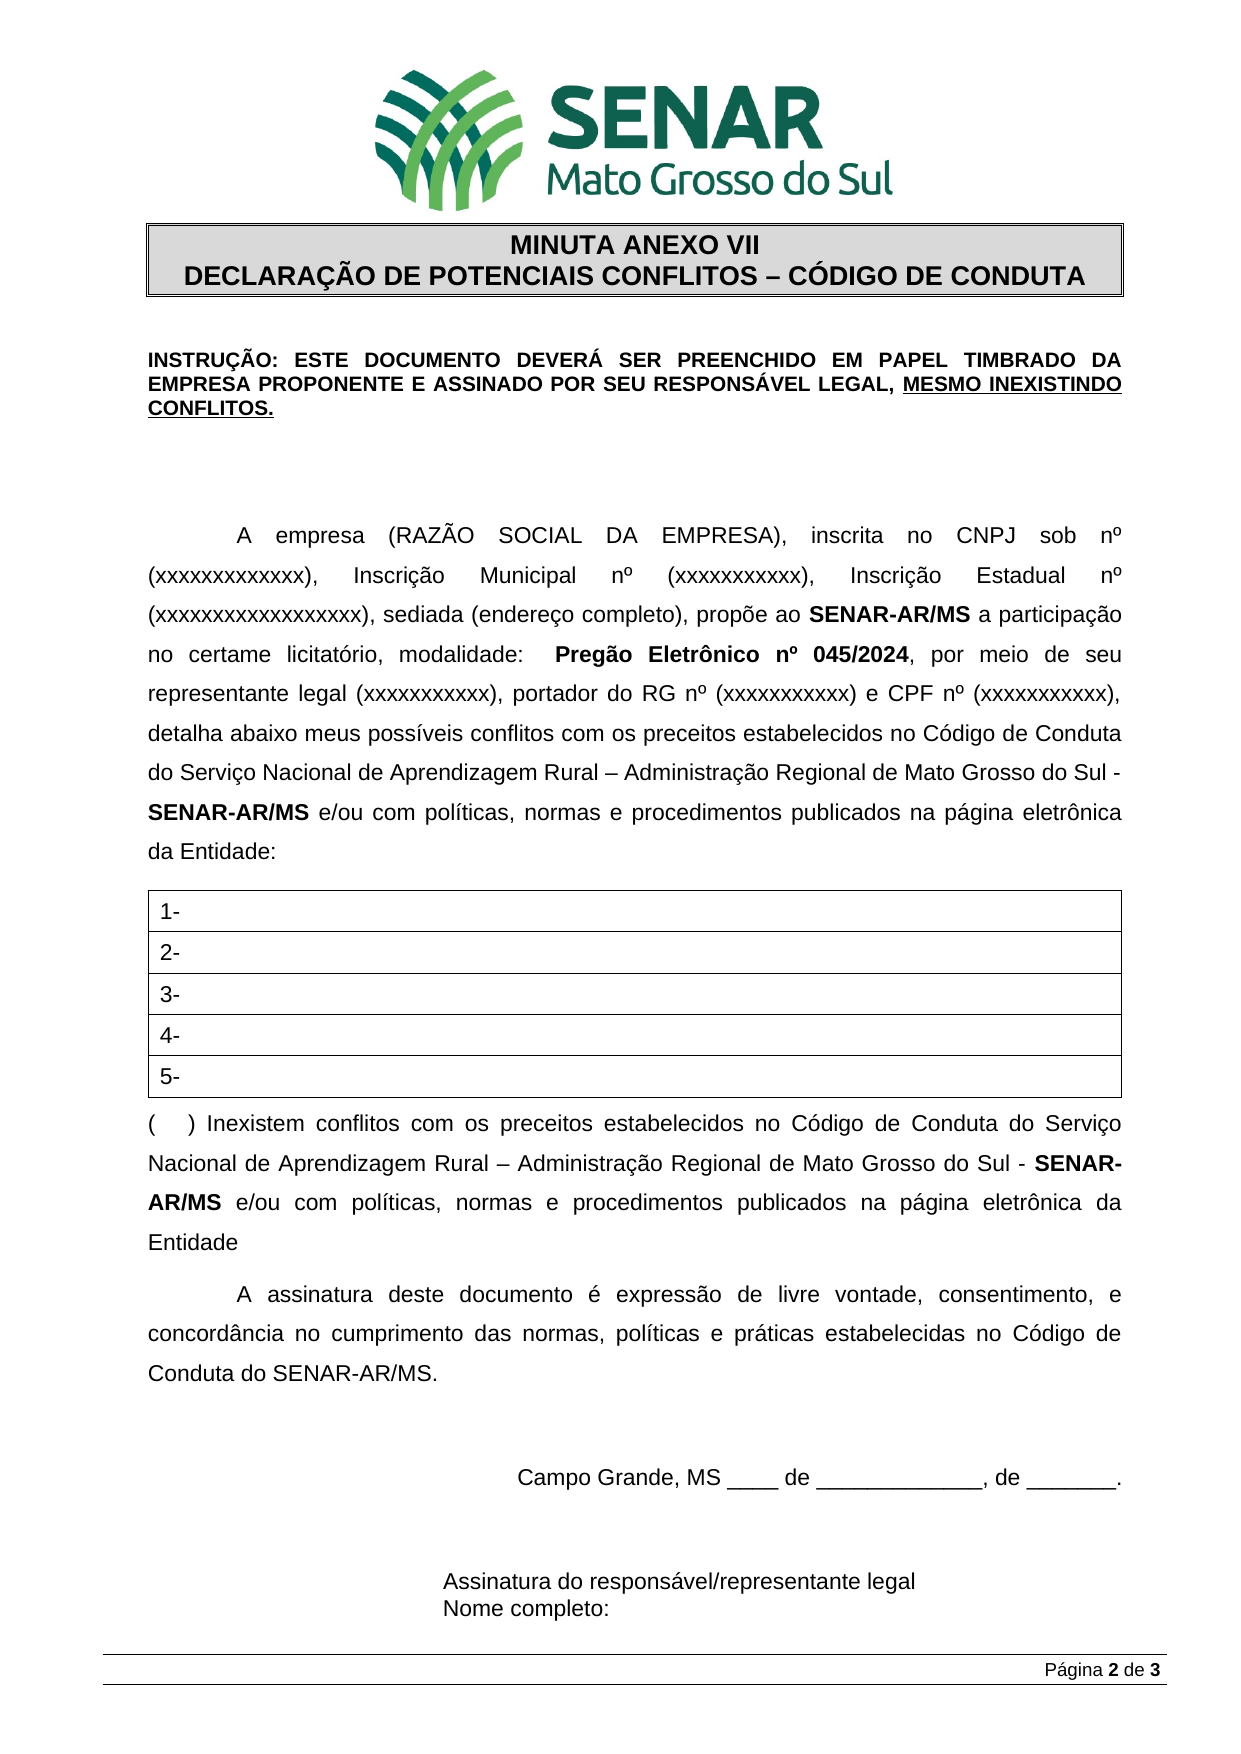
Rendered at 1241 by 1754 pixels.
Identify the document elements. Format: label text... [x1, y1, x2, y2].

text A empresa (RAZÃO SOCIAL DA EMPRESA), inscrita no CNPJ sob nº (xxxxxxxxxxxxx), Inscrição Municipal nº (xxxxxxxxxxx), Inscrição Estadual nº (xxxxxxxxxxxxxxxxxx), sediada (endereço completo), propõe ao SENAR-AR/MS a participação no certame licitatório, modalidade: Pregão Eletrônico nº 045/2024, por meio de seu representante legal (xxxxxxxxxxx), portador do RG nº (xxxxxxxxxxx) e CPF nº (xxxxxxxxxxx), detalha abaixo meus possíveis conflitos com os preceitos estabelecidos no Código de Conduta do Serviço Nacional de Aprendizagem Rural – Administração Regional de Mato Grosso do Sul - SENAR-AR/MS e/ou com políticas, normas e procedimentos publicados na página eletrônica da Entidade: [148, 522, 1122, 864]
text Assinatura do responsável/representante legal [148, 1568, 1122, 1594]
table_cell 4- [149, 1015, 1121, 1055]
text Campo Grande, MS ____ de _____________, de _______. [148, 1463, 1122, 1490]
picture [365, 59, 905, 223]
table_cell 5- [149, 1056, 1121, 1097]
table_cell 3- [149, 974, 1121, 1014]
text INSTRUÇÃO: ESTE DOCUMENTO DEVERÁ SER PREENCHIDO EM PAPEL TIMBRADO DA EMPRESA PROPONENTE E ASSINADO POR SEU RESPONSÁVEL LEGAL, MESMO INEXISTINDO CONFLITOS. [148, 348, 1122, 420]
text ( ) Inexistem conflitos com os preceitos estabelecidos no Código de Conduta do Serviço Nacional de Aprendizagem Rural – Administração Regional de Mato Grosso do Sul - SENAR-AR/MS e/ou com políticas, normas e procedimentos publicados na página eletrônica da Entidade [148, 1110, 1122, 1255]
text A assinatura deste documento é expressão de livre vontade, consentimento, e concordância no cumprimento das normas, políticas e práticas estabelecidas no Código de Conduta do SENAR-AR/MS. [148, 1281, 1122, 1386]
table_header 1- [149, 891, 1121, 931]
text Nome completo: [354, 1594, 1122, 1621]
table_header MINUTA ANEXO VII DECLARAÇÃO DE POTENCIAIS CONFLITOS – CÓDIGO DE CONDUTA [149, 226, 1121, 294]
table_cell 2- [149, 932, 1121, 973]
